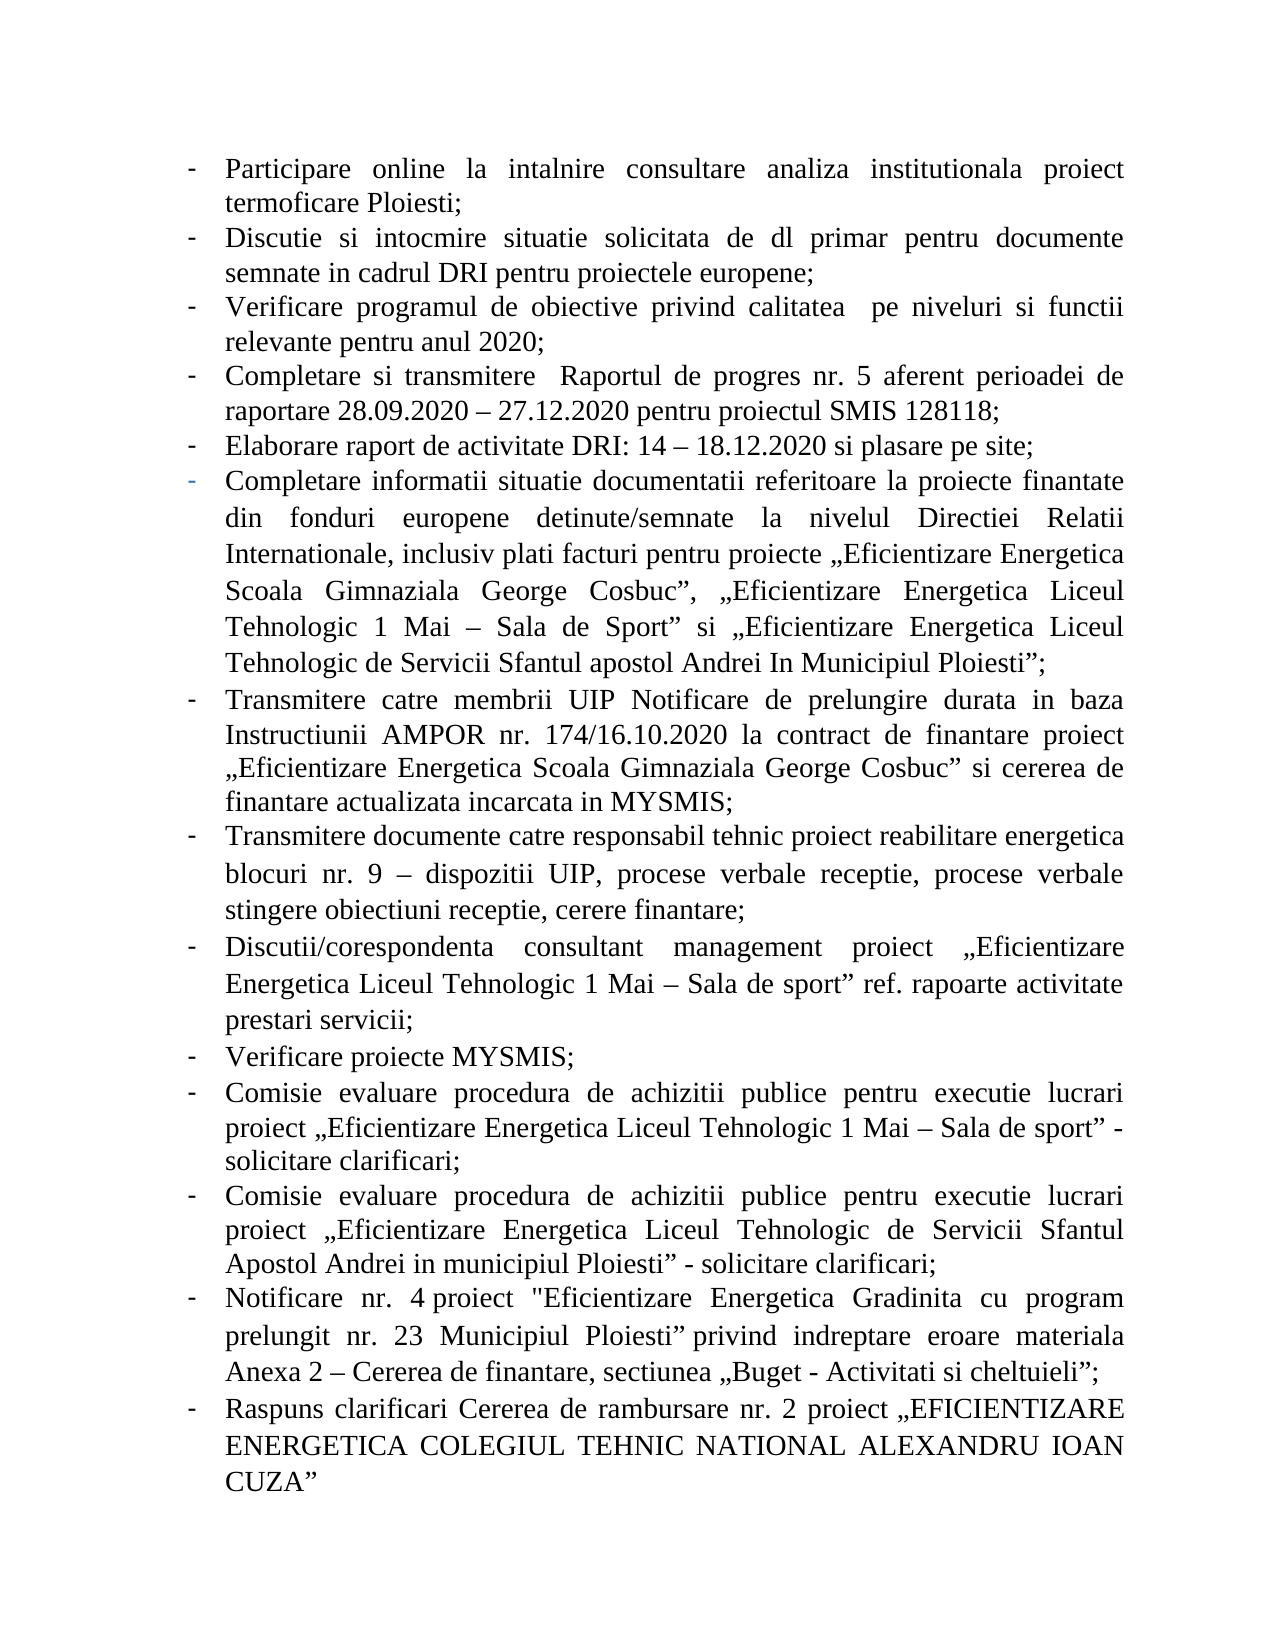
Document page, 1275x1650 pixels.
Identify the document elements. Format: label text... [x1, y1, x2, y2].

list Completare informatii situatie documentatii referitoare la proiecte finantate din fonduri europene detinute/semnate la nivelul Directiei Relatii Internationale, inclusiv plati facturi pentru proiecte „Eficientizare Energetica Scoala Gimnaziala George Cosbuc”, „Eficientizare Energetica Liceul Tehnologic 1 Mai – Sala de Sport” si „Eficientizare Energetica Liceul Tehnologic de Servicii Sfantul apostol Andrei In Municipiul Ploiesti”; [187, 462, 1125, 679]
list Transmitere catre membrii UIP Notificare de prelungire durata in baza Instructiunii AMPOR nr. 174/16.10.2020 la contract de finantare proiect „Eficientizare Energetica Scoala Gimnaziala George Cosbuc” si cererea de finantare actualizata incarcata in MYSMIS; [187, 681, 1125, 817]
list Transmitere documente catre responsabil tehnic proiect reabilitare energetica blocuri nr. 9 – dispozitii UIP, procese verbale receptie, procese verbale stingere obiectiuni receptie, cerere finantare; [187, 817, 1125, 925]
list Verificare programul de obiective privind calitatea pe niveluri si functii relevante pentru anul 2020; [187, 288, 1125, 357]
list Discutie si intocmire situatie solicitata de dl primar pentru documente semnate in cadrul DRI pentru proiectele europene; [187, 219, 1125, 288]
list Elaborare raport de activitate DRI: 14 – 18.12.2020 si plasare pe site; [187, 427, 1125, 462]
list Comisie evaluare procedura de achizitii publice pentru executie lucrari proiect „Eficientizare Energetica Liceul Tehnologic 1 Mai – Sala de sport” - solicitare clarificari; [187, 1074, 1125, 1177]
list Comisie evaluare procedura de achizitii publice pentru executie lucrari proiect „Eficientizare Energetica Liceul Tehnologic de Servicii Sfantul Apostol Andrei in municipiul Ploiesti” - solicitare clarificari; [187, 1177, 1125, 1279]
list Verificare proiecte MYSMIS; [187, 1038, 1125, 1074]
list Notificare nr. 4 proiect "Eficientizare Energetica Gradinita cu program prelungit nr. 23 Municipiul Ploiesti” privind indreptare eroare materiala Anexa 2 – Cererea de finantare, sectiunea „Buget - Activitati si cheltuieli”; [187, 1279, 1125, 1387]
list Completare si transmitere Raportul de progres nr. 5 aferent perioadei de raportare 28.09.2020 – 27.12.2020 pentru proiectul SMIS 128118; [187, 357, 1125, 427]
list Discutii/corespondenta consultant management proiect „Eficientizare Energetica Liceul Tehnologic 1 Mai – Sala de sport” ref. rapoarte activitate prestari servicii; [187, 928, 1125, 1036]
list Raspuns clarificari Cererea de rambursare nr. 2 proiect „EFICIENTIZARE ENERGETICA COLEGIUL TEHNIC NATIONAL ALEXANDRU IOAN CUZA”​ [187, 1390, 1125, 1498]
list Participare online la intalnire consultare analiza institutionala proiect termoficare Ploiesti; [187, 150, 1125, 219]
